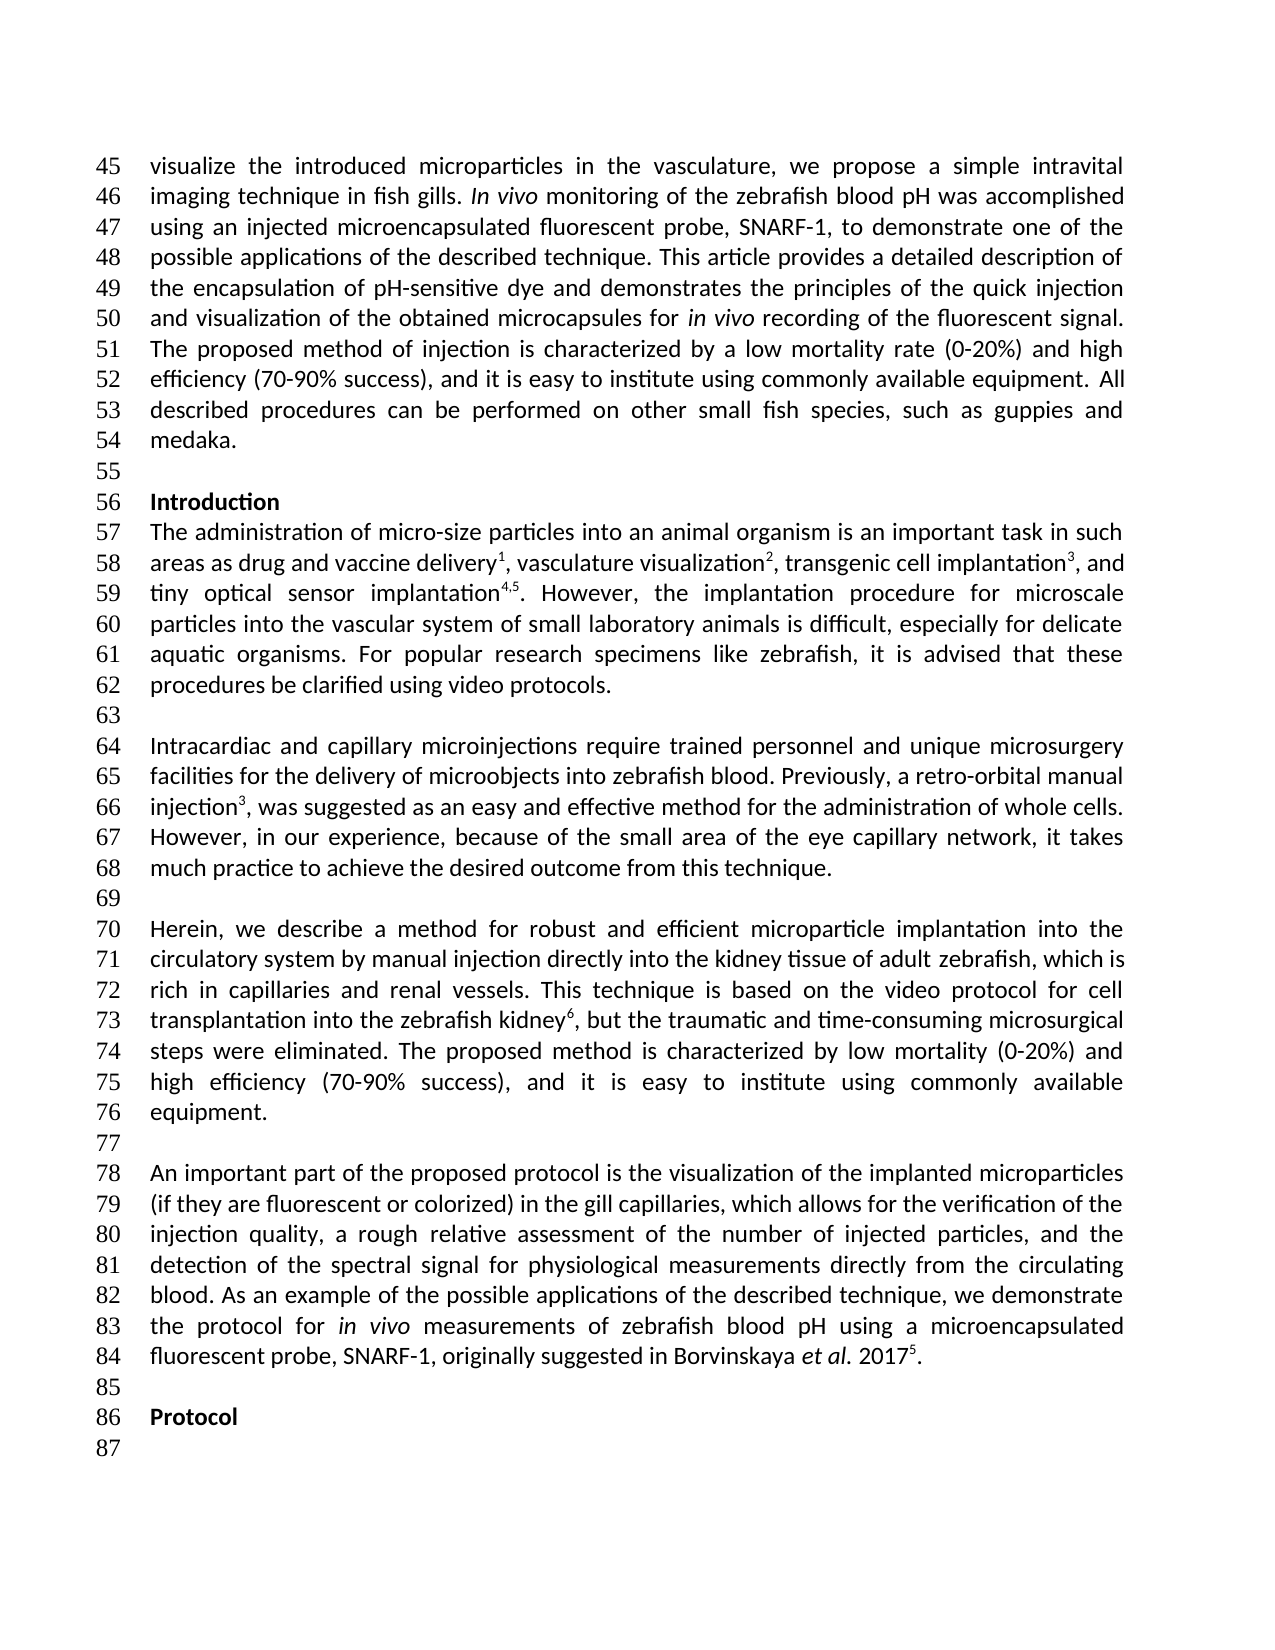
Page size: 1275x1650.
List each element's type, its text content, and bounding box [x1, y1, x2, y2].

text The administration of micro-size particles into an animal organism is an important task in such areas as drug and vaccine delivery1, vasculature visualization2, transgenic cell implantation3, and tiny optical sensor implantation4,5. However, the implantation procedure for microscale particles into the vascular system of small laboratory animals is difficult, especially for delicate aquatic organisms. For popular research specimens like zebrafish, it is advised that these procedures be clarified using video protocols. [150, 516, 1125, 699]
text Protocol [150, 1401, 1125, 1432]
text Intracardiac and capillary microinjections require trained personnel and unique microsurgery facilities for the delivery of microobjects into zebrafish blood. Previously, a retro-orbital manual injection3, was suggested as an easy and effective method for the administration of whole cells. However, in our experience, because of the small area of the eye capillary network, it takes much practice to achieve the desired outcome from this technique. [150, 730, 1125, 882]
text An important part of the proposed protocol is the visualization of the implanted microparticles (if they are fluorescent or colorized) in the gill capillaries, which allows for the verification of the injection quality, a rough relative assessment of the number of injected particles, and the detection of the spectral signal for physiological measurements directly from the circulating blood. As an example of the possible applications of the described technique, we demonstrate the protocol for in vivo measurements of zebrafish blood pH using a microencapsulated fluorescent probe, SNARF-1, originally suggested in Borvinskaya et al. 20175. [150, 1157, 1125, 1371]
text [150, 150, 1125, 455]
text Introduction [150, 486, 1125, 516]
text Herein, we describe a method for robust and efficient microparticle implantation into the circulatory system by manual injection directly into the kidney tissue of adult zebrafish, which is rich in capillaries and renal vessels. This technique is based on the video protocol for cell transplantation into the zebrafish kidney6, but the traumatic and time-consuming microsurgical steps were eliminated. The proposed method is characterized by low mortality (0-20%) and high efficiency (70-90% success), and it is easy to institute using commonly available equipment. [150, 913, 1125, 1127]
